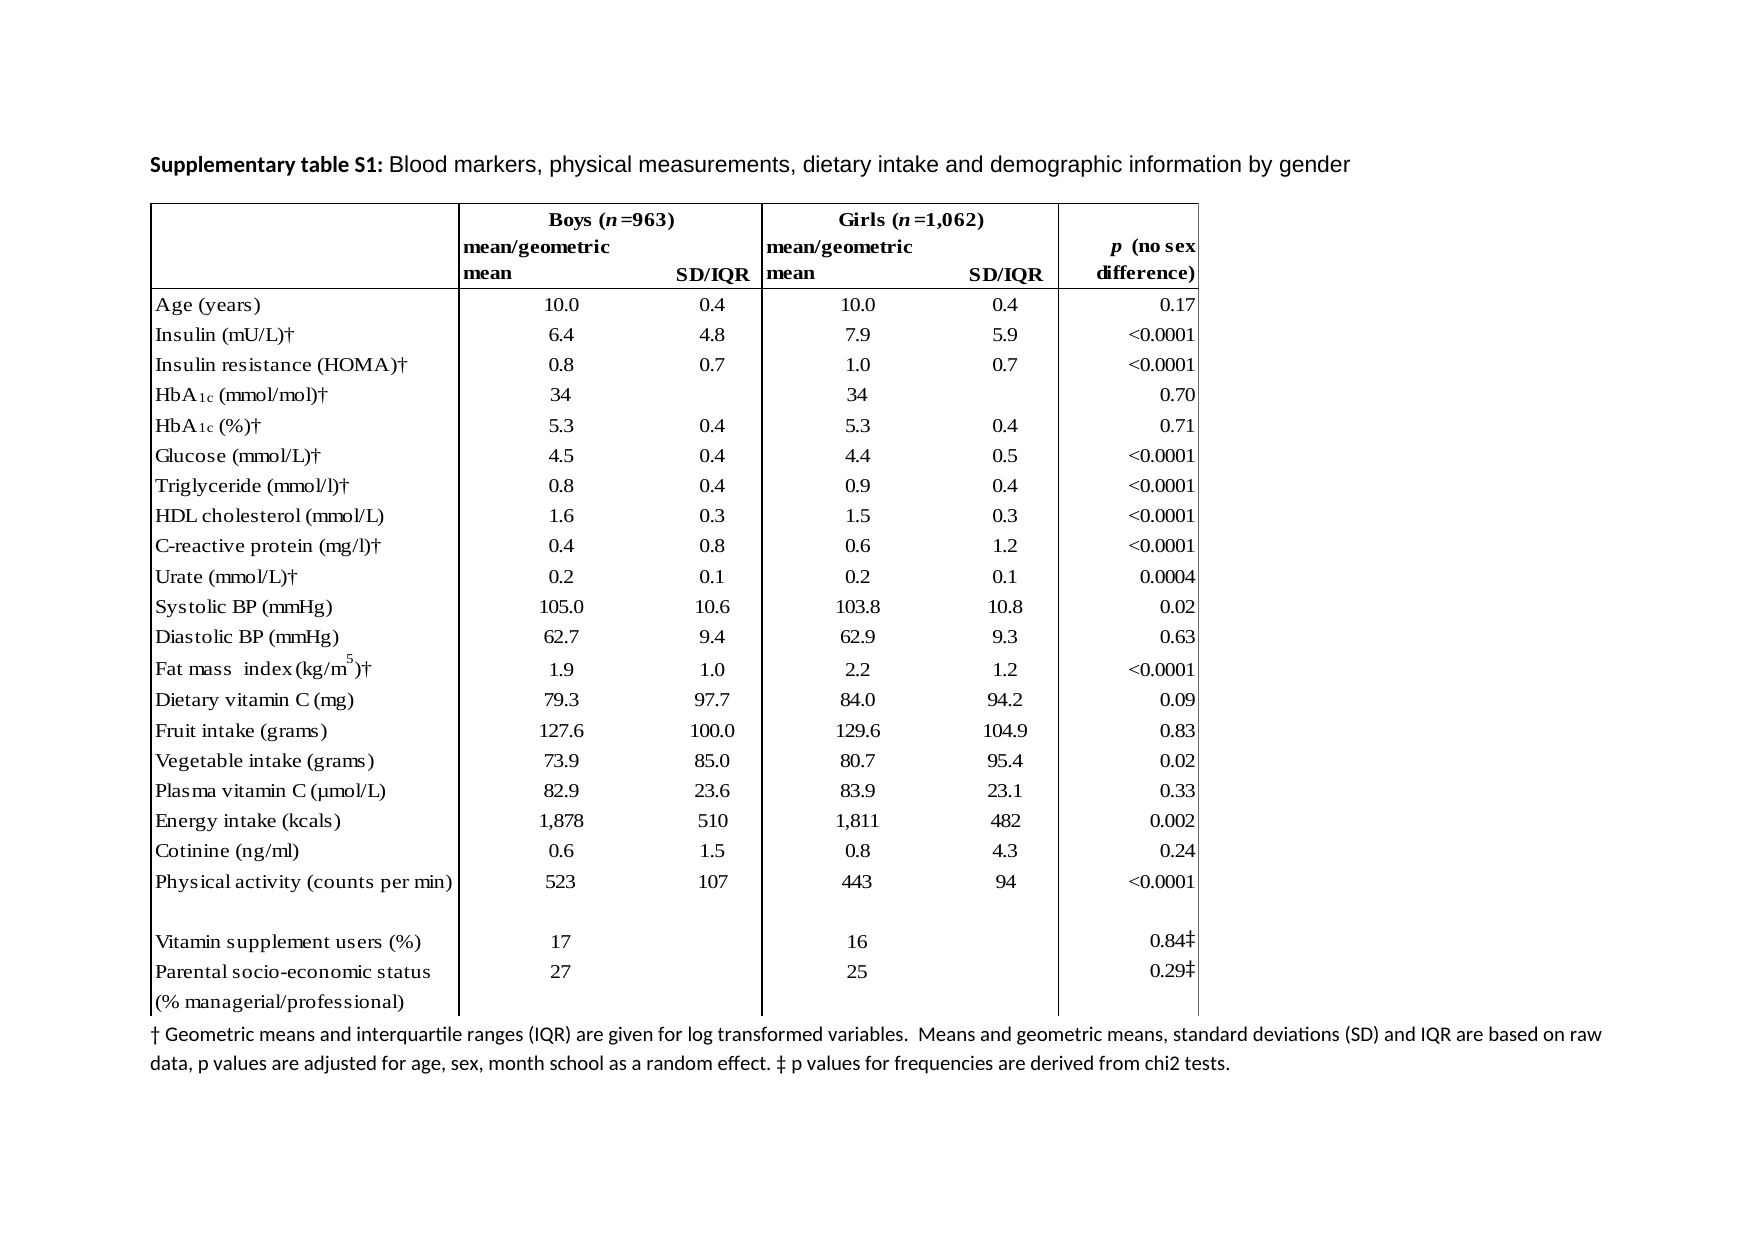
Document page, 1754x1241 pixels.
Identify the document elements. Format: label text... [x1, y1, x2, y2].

text Supplementary table S1: Blood markers, physical measurements, dietary intake and demographic information by gender [150, 150, 1604, 178]
text † Geometric means and interquartile ranges (IQR) are given for log transformed variables. Means and geometric means, standard deviations (SD) and IQR are based on raw data, p values are adjusted for age, sex, month school as a random effect. ‡ p values for frequencies are derived from chi2 tests. [150, 1021, 1604, 1076]
